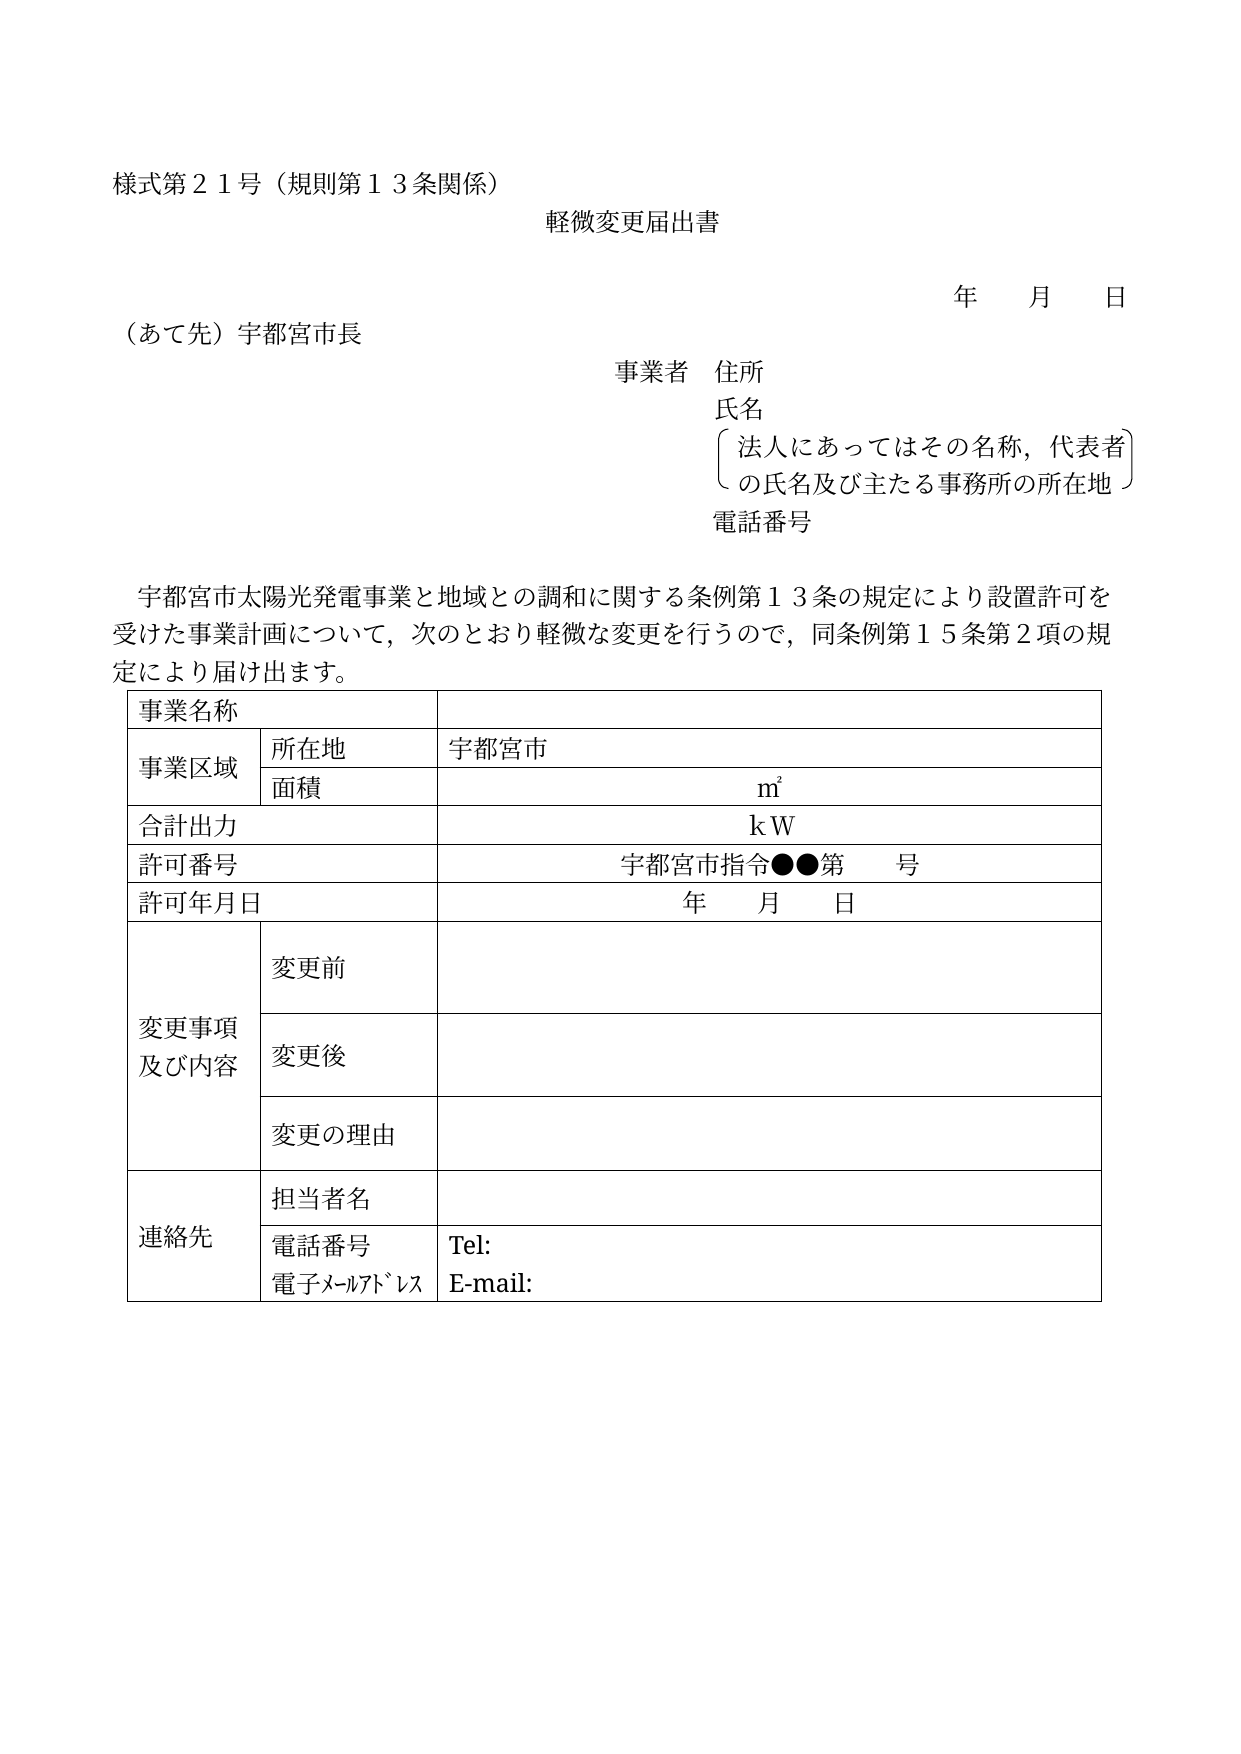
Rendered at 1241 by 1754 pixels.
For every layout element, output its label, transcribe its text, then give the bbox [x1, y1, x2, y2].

table_header 事業名称 [128, 691, 437, 728]
table_cell ｋＷ [438, 806, 1101, 844]
table_cell 担当者名 [261, 1171, 437, 1225]
table_cell 年 月 日 [438, 883, 1101, 921]
text 法人にあってはその名称，代表者の氏名及び主たる事務所の所在地 [737, 427, 1128, 502]
text （あて先）宇都宮市長 [112, 314, 1128, 352]
text 宇都宮市太陽光発電事業と地域との調和に関する条例第１３条の規定により設置許可を受けた事業計画について，次のとおり軽微な変更を行うので，同条例第１５条第２項の規定により届け出ます。 [112, 577, 1128, 689]
table_cell 変更の理由 [261, 1097, 437, 1170]
table_cell 宇都宮市指令●●第 号 [438, 845, 1101, 882]
table_cell 許可年月日 [128, 883, 437, 921]
table_cell ㎡ [438, 768, 1101, 805]
table_cell 連絡先 [128, 1171, 260, 1301]
table_cell [438, 1171, 1101, 1225]
table_cell 電話番号 電子ﾒｰﾙｱﾄﾞﾚｽ [261, 1226, 437, 1301]
table_cell Tel: E-mail: [438, 1226, 1101, 1301]
table_cell [438, 1014, 1101, 1096]
text 氏名 [652, 389, 1128, 427]
text 軽微変更届出書 [112, 202, 1128, 239]
text 電話番号 [712, 502, 1128, 539]
table_cell 所在地 [261, 729, 437, 767]
table_cell 宇都宮市 [438, 729, 1101, 767]
table_cell 許可番号 [128, 845, 437, 882]
table_cell 変更前 [261, 922, 437, 1013]
table_cell 面積 [261, 768, 437, 805]
table_cell 合計出力 [128, 806, 437, 844]
text 事業者 住所 [614, 352, 1128, 389]
table_cell 事業区域 [128, 729, 260, 805]
table_header [438, 691, 1101, 728]
text 様式第２１号（規則第１３条関係） [112, 164, 1128, 202]
table_cell [438, 922, 1101, 1013]
table_cell [438, 1097, 1101, 1170]
table_cell 変更後 [261, 1014, 437, 1096]
table_cell 変更事項及び内容 [128, 922, 260, 1170]
text 年 月 日 [112, 277, 1128, 314]
